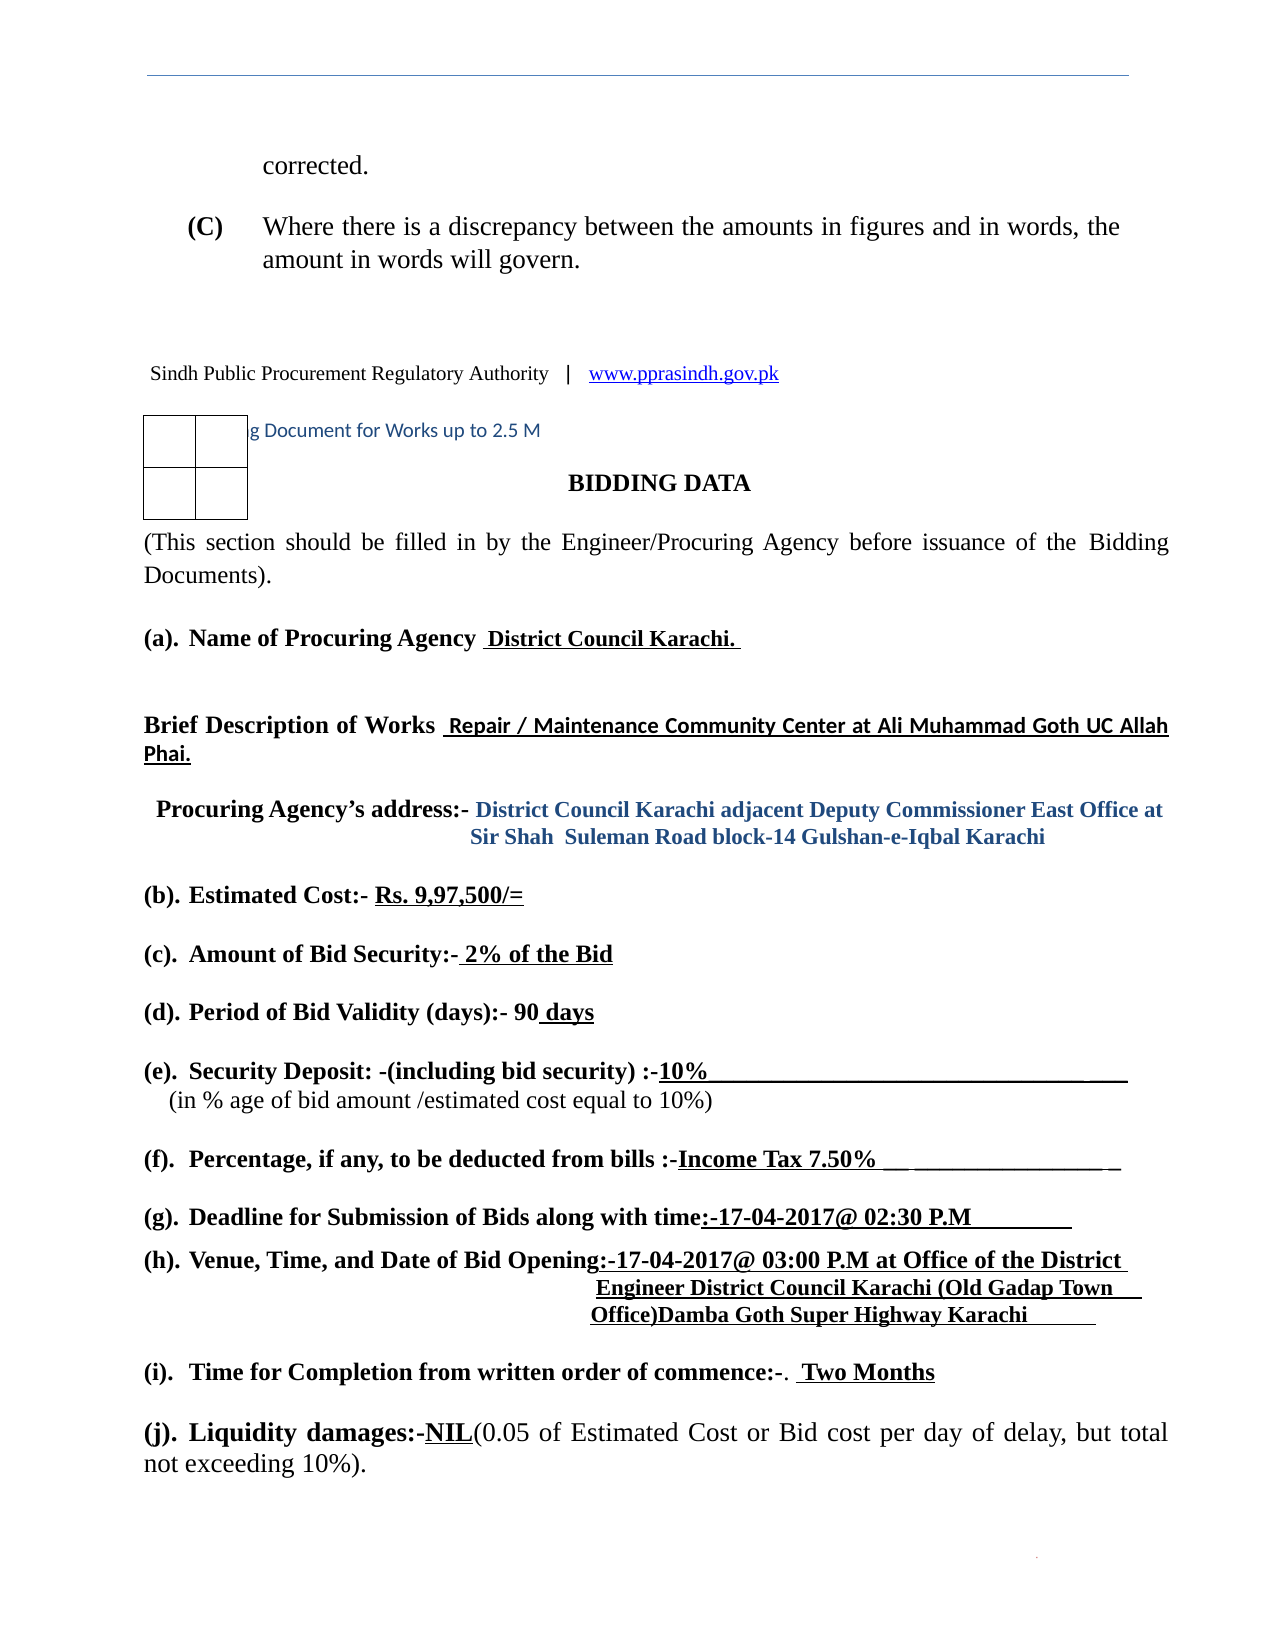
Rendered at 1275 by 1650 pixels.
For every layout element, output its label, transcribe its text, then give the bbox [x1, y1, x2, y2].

list Amount of Bid Security:- 2% of the Bid [143, 939, 1169, 967]
list Estimated Cost:- Rs. 9,97,500/= [143, 880, 1169, 909]
list Period of Bid Validity (days):- 90 days [143, 997, 1169, 1026]
list Percentage, if any, to be deducted from bills :-Income Tax 7.50% __ _______________ _ [143, 1144, 1169, 1172]
text BIDDING DATA [248, 470, 1169, 497]
list Liquidity damages:-NIL(0.05 of Estimated Cost or Bid cost per day of delay, but total not exceeding 10%). [143, 1416, 1169, 1478]
text Sir Shah Suleman Road block-14 Gulshan-e-Iqbal Karachi [150, 823, 1169, 850]
text amount in words will govern. [150, 243, 1169, 274]
list Security Deposit: -(including bid security) :-10%______________________________ ___ (in % age of bid amount /estimated cost equal to 10%) [143, 1056, 1169, 1114]
text Engineer District Council Karachi (Old Gadap Town [143, 1274, 1169, 1301]
text Office)Damba Goth Super Highway Karachi [143, 1301, 1169, 1327]
text (C) Where there is a discrepancy between the amounts in figures and in words, the [150, 206, 1169, 243]
list Deadline for Submission of Bids along with time:-17-04-2017@ 02:30 P.M [143, 1202, 1169, 1231]
text (This section should be filled in by the Engineer/Procuring Agency before issuance of the Bidding Documents). [143, 527, 1169, 588]
text Draft Bidding Document for Works up to 2.5 M [248, 416, 1169, 443]
text Procuring Agency’s address:- District Council Karachi adjacent Deputy Commissioner East Office at [150, 796, 1169, 823]
text corrected. [150, 150, 1169, 181]
text Brief Description of Works Repair / Maintenance Community Center at Ali Muhammad Goth UC Allah Phai. [143, 710, 1169, 767]
list Venue, Time, and Date of Bid Opening:-17-04-2017@ 03:00 P.M at Office of the District [143, 1246, 1169, 1274]
text Sindh Public Procurement Regulatory Authority | www.pprasindh.gov.pk 3 [150, 349, 1169, 389]
list Name of Procuring Agency District Council Karachi. [143, 623, 1169, 651]
list Time for Completion from written order of commence:-. Two Months [143, 1357, 1169, 1386]
